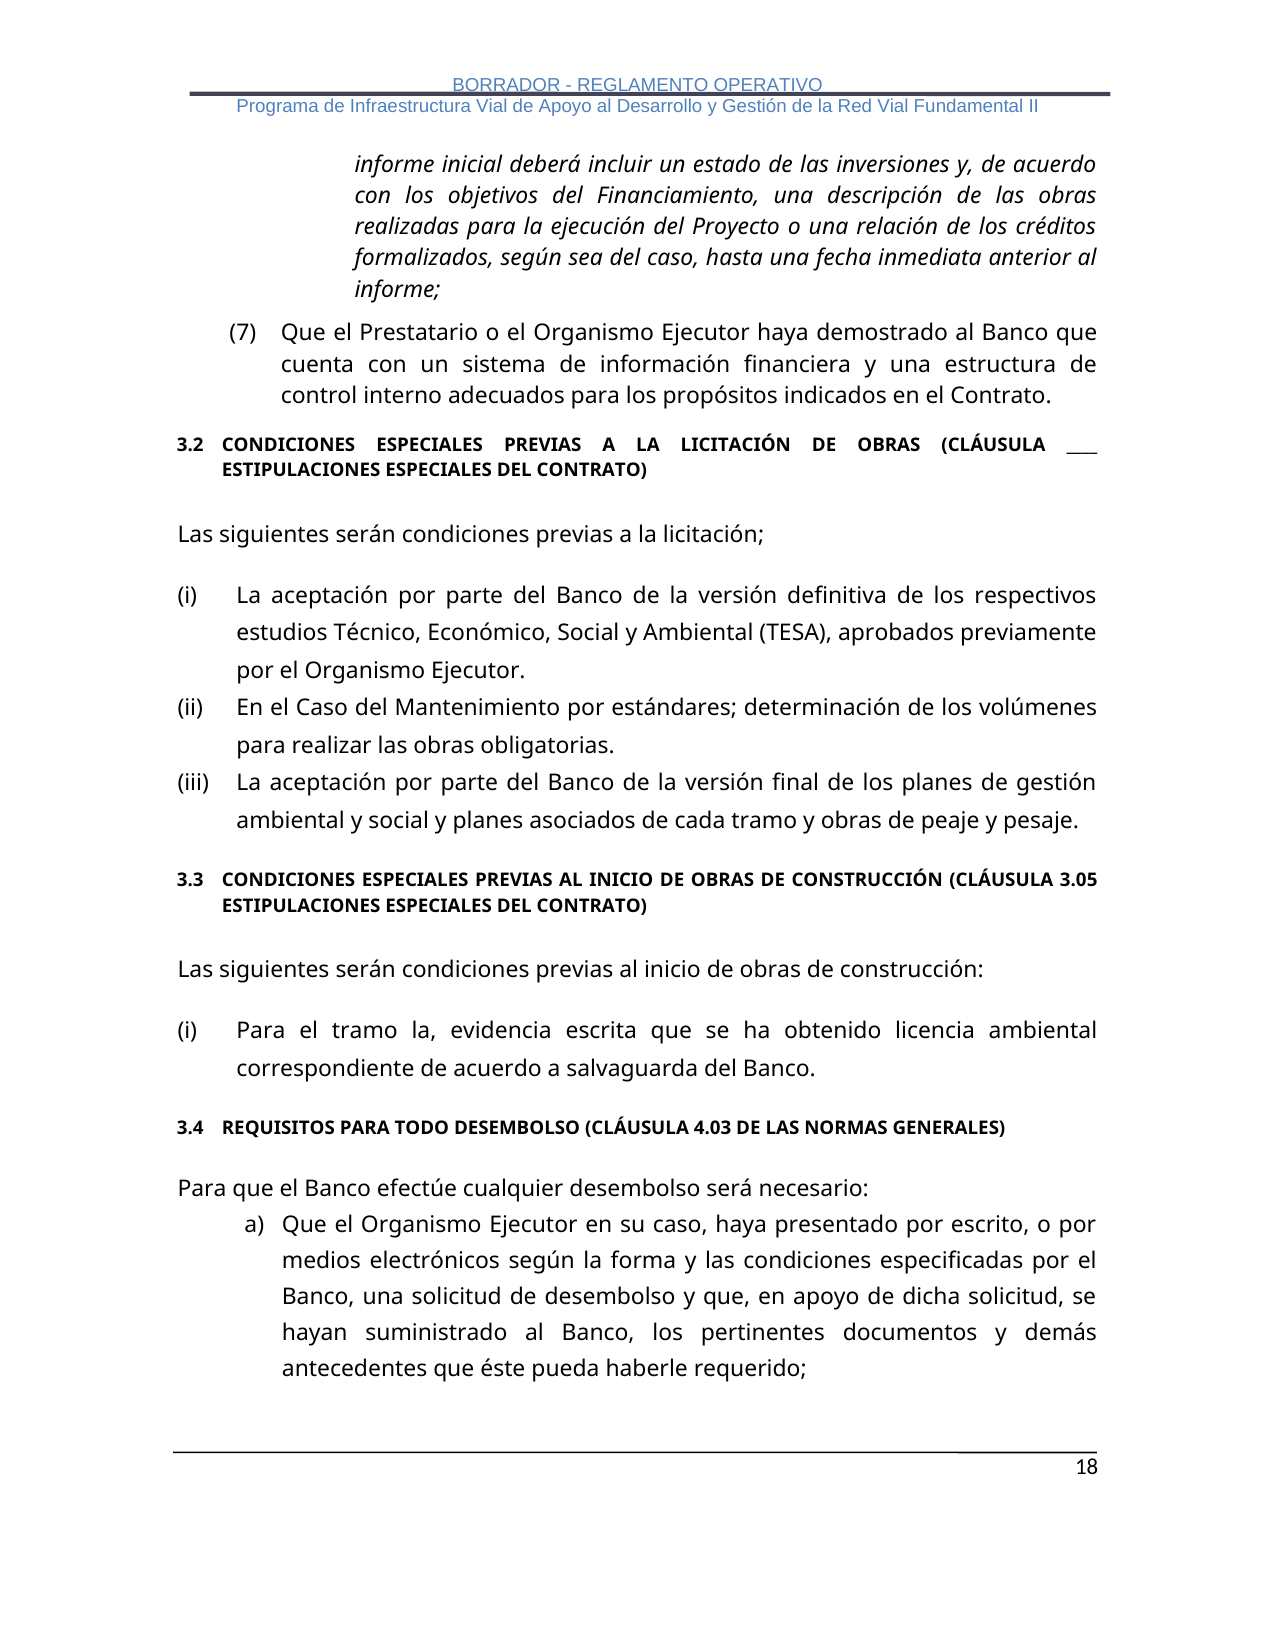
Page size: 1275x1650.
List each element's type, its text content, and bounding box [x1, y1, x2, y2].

list La aceptación por parte del Banco de la versión definitiva de los respectivos estudios Técnico, Económico, Social y Ambiental (TESA), aprobados previamente por el Organismo Ejecutor. [177, 579, 1098, 685]
subtitle CONDICIONES ESPECIALES PREVIAS A LA LICITACIÓN DE OBRAS (CLÁUSULA ____ ESTIPULACIONES ESPECIALES DEL CONTRATO) [177, 431, 1098, 482]
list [303, 148, 1098, 304]
list Para el tramo la, evidencia escrita que se ha obtenido licencia ambiental correspondiente de acuerdo a salvaguarda del Banco. [177, 1014, 1098, 1083]
list En el Caso del Mantenimiento por estándares; determinación de los volúmenes para realizar las obras obligatorias. [177, 691, 1098, 760]
list Que el Prestatario o el Organismo Ejecutor haya demostrado al Banco que cuenta con un sistema de información financiera y una estructura de control interno adecuados para los propósitos indicados en el Contrato. [229, 316, 1098, 410]
text Las siguientes serán condiciones previas al inicio de obras de construcción: [177, 953, 1098, 984]
subtitle CONDICIONES ESPECIALES PREVIAS AL INICIO DE OBRAS DE CONSTRUCCIÓN (CLÁUSULA 3.05 ESTIPULACIONES ESPECIALES DEL CONTRATO) [177, 866, 1098, 917]
text Las siguientes serán condiciones previas a la licitación; [177, 518, 1098, 549]
list La aceptación por parte del Banco de la versión final de los planes de gestión ambiental y social y planes asociados de cada tramo y obras de peaje y pesaje. [177, 766, 1098, 835]
list Que el Organismo Ejecutor en su caso, haya presentado por escrito, o por medios electrónicos según la forma y las condiciones especificadas por el Banco, una solicitud de desembolso y que, en apoyo de dicha solicitud, se hayan suministrado al Banco, los pertinentes documentos y demás antecedentes que éste pueda haberle requerido; [244, 1208, 1098, 1383]
text Para que el Banco efectúe cualquier desembolso será necesario: [177, 1172, 1098, 1203]
subtitle REQUISITOS PARA TODO DESEMBOLSO (CLÁUSULA 4.03 DE LAS NORMAS GENERALES) [177, 1114, 1098, 1140]
